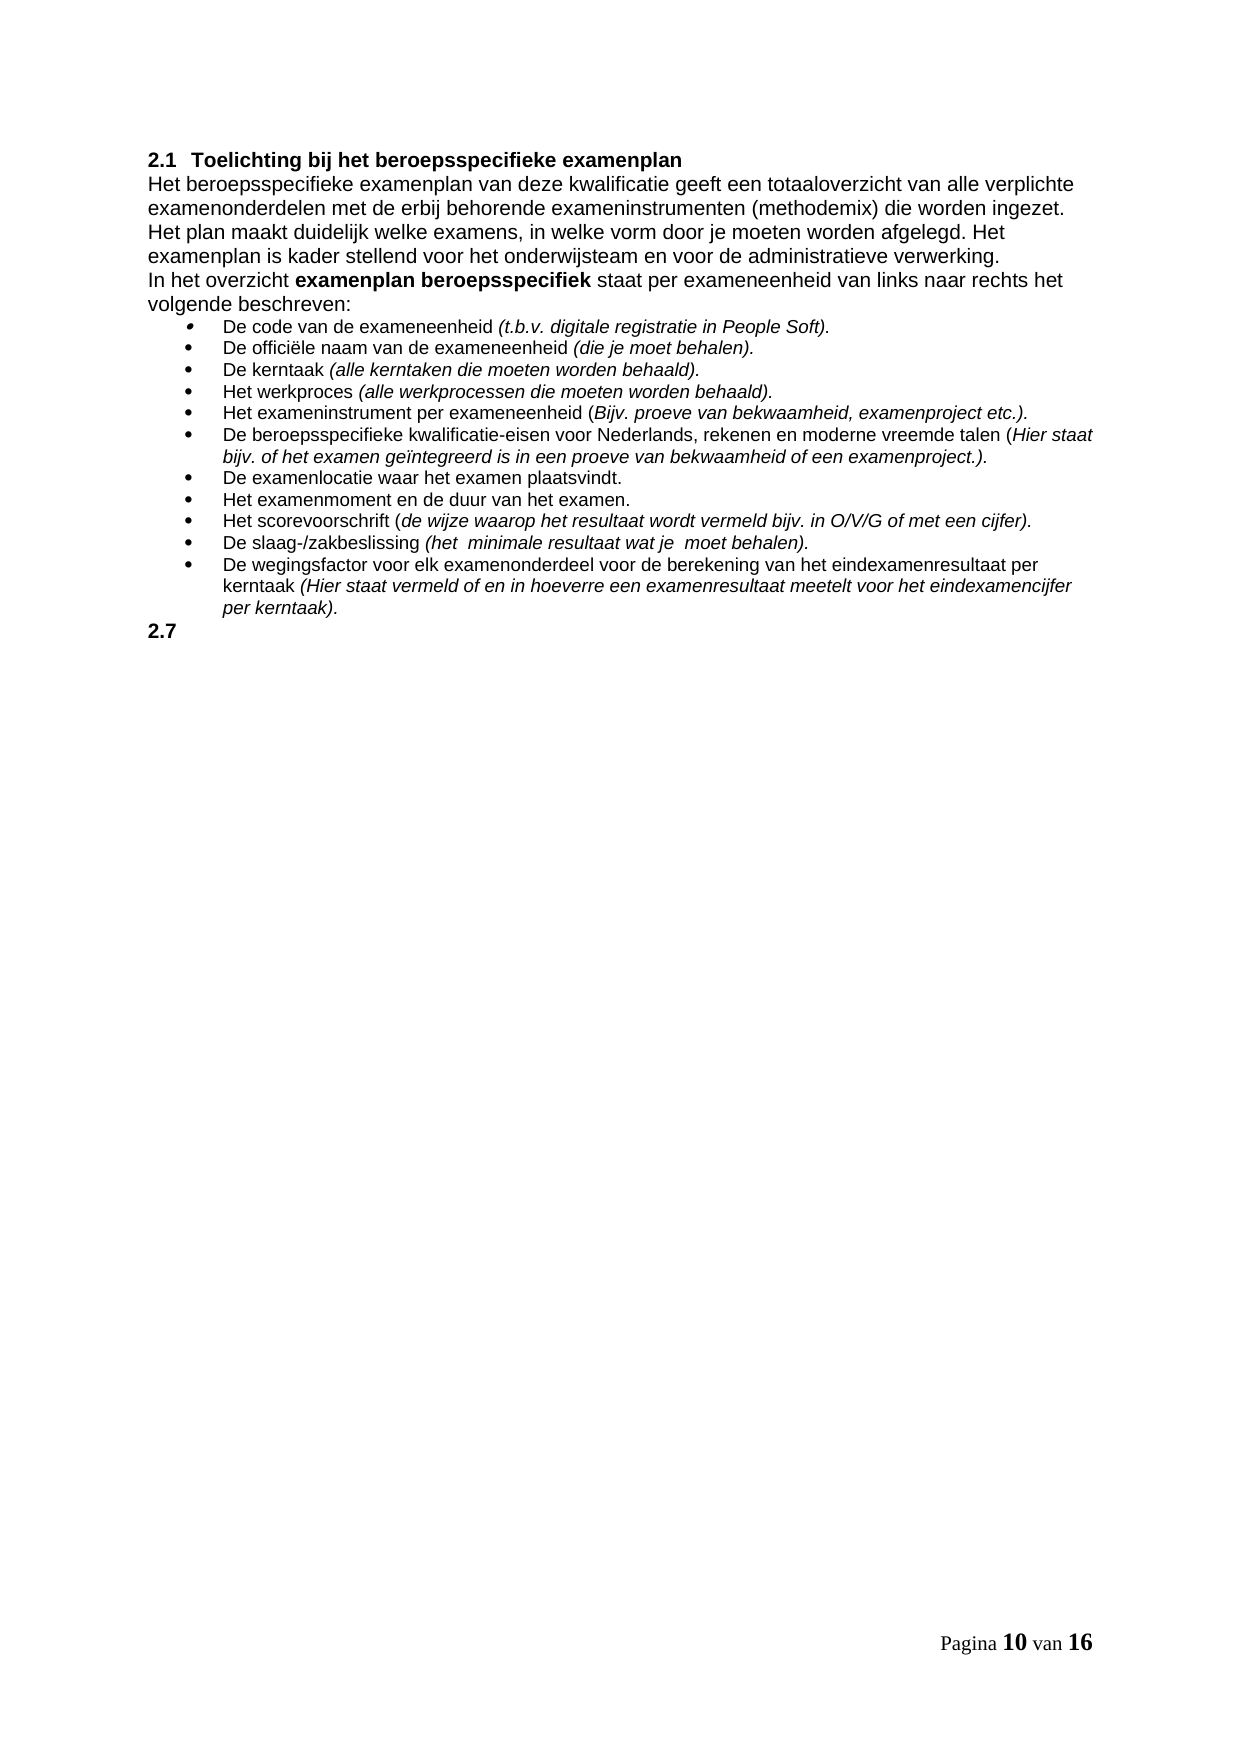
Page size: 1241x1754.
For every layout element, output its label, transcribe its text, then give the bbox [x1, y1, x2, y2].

list Het werkproces (alle werkprocessen die moeten worden behaald). [185, 380, 1092, 402]
list Het examenmoment en de duur van het examen. [185, 489, 1092, 510]
list De code van de exameneenheid (t.b.v. digitale registratie in People Soft). [185, 315, 1092, 337]
text In het overzicht examenplan beroepsspecifiek staat per exameneenheid van links naar rechts het volgende beschreven: [148, 267, 1092, 315]
text Het plan maakt duidelijk welke examens, in welke vorm door je moeten worden afgelegd. Het examenplan is kader stellend voor het onderwijsteam en voor de administratieve verwerking. [148, 219, 1092, 267]
list De slaag-/zakbeslissing (het minimale resultaat wat je moet behalen). [185, 532, 1092, 554]
list Het scorevoorschrift (de wijze waarop het resultaat wordt vermeld bijv. in O/V/G of met een cijfer). [185, 510, 1092, 532]
list De wegingsfactor voor elk examenonderdeel voor de berekening van het eindexamenresultaat per kerntaak (Hier staat vermeld of en in hoeverre een examenresultaat meetelt voor het eindexamencijfer per kerntaak). [185, 554, 1092, 618]
list De officiële naam van de exameneenheid (die je moet behalen). [185, 337, 1092, 359]
text Het beroepsspecifieke examenplan van deze kwalificatie geeft een totaaloverzicht van alle verplichte examenonderdelen met de erbij behorende exameninstrumenten (methodemix) die worden ingezet. [148, 172, 1092, 219]
list De kerntaak (alle kerntaken die moeten worden behaald). [185, 359, 1092, 380]
list De beroepsspecifieke kwalificatie-eisen voor Nederlands, rekenen en moderne vreemde talen (Hier staat bijv. of het examen geïntegreerd is in een proeve van bekwaamheid of een examenproject.). [185, 424, 1092, 467]
list De examenlocatie waar het examen plaatsvindt. [185, 467, 1092, 489]
list Het exameninstrument per exameneenheid (Bijv. proeve van bekwaamheid, examenproject etc.). [185, 402, 1092, 424]
list Toelichting bij het beroepsspecifieke examenplan [148, 148, 1092, 172]
